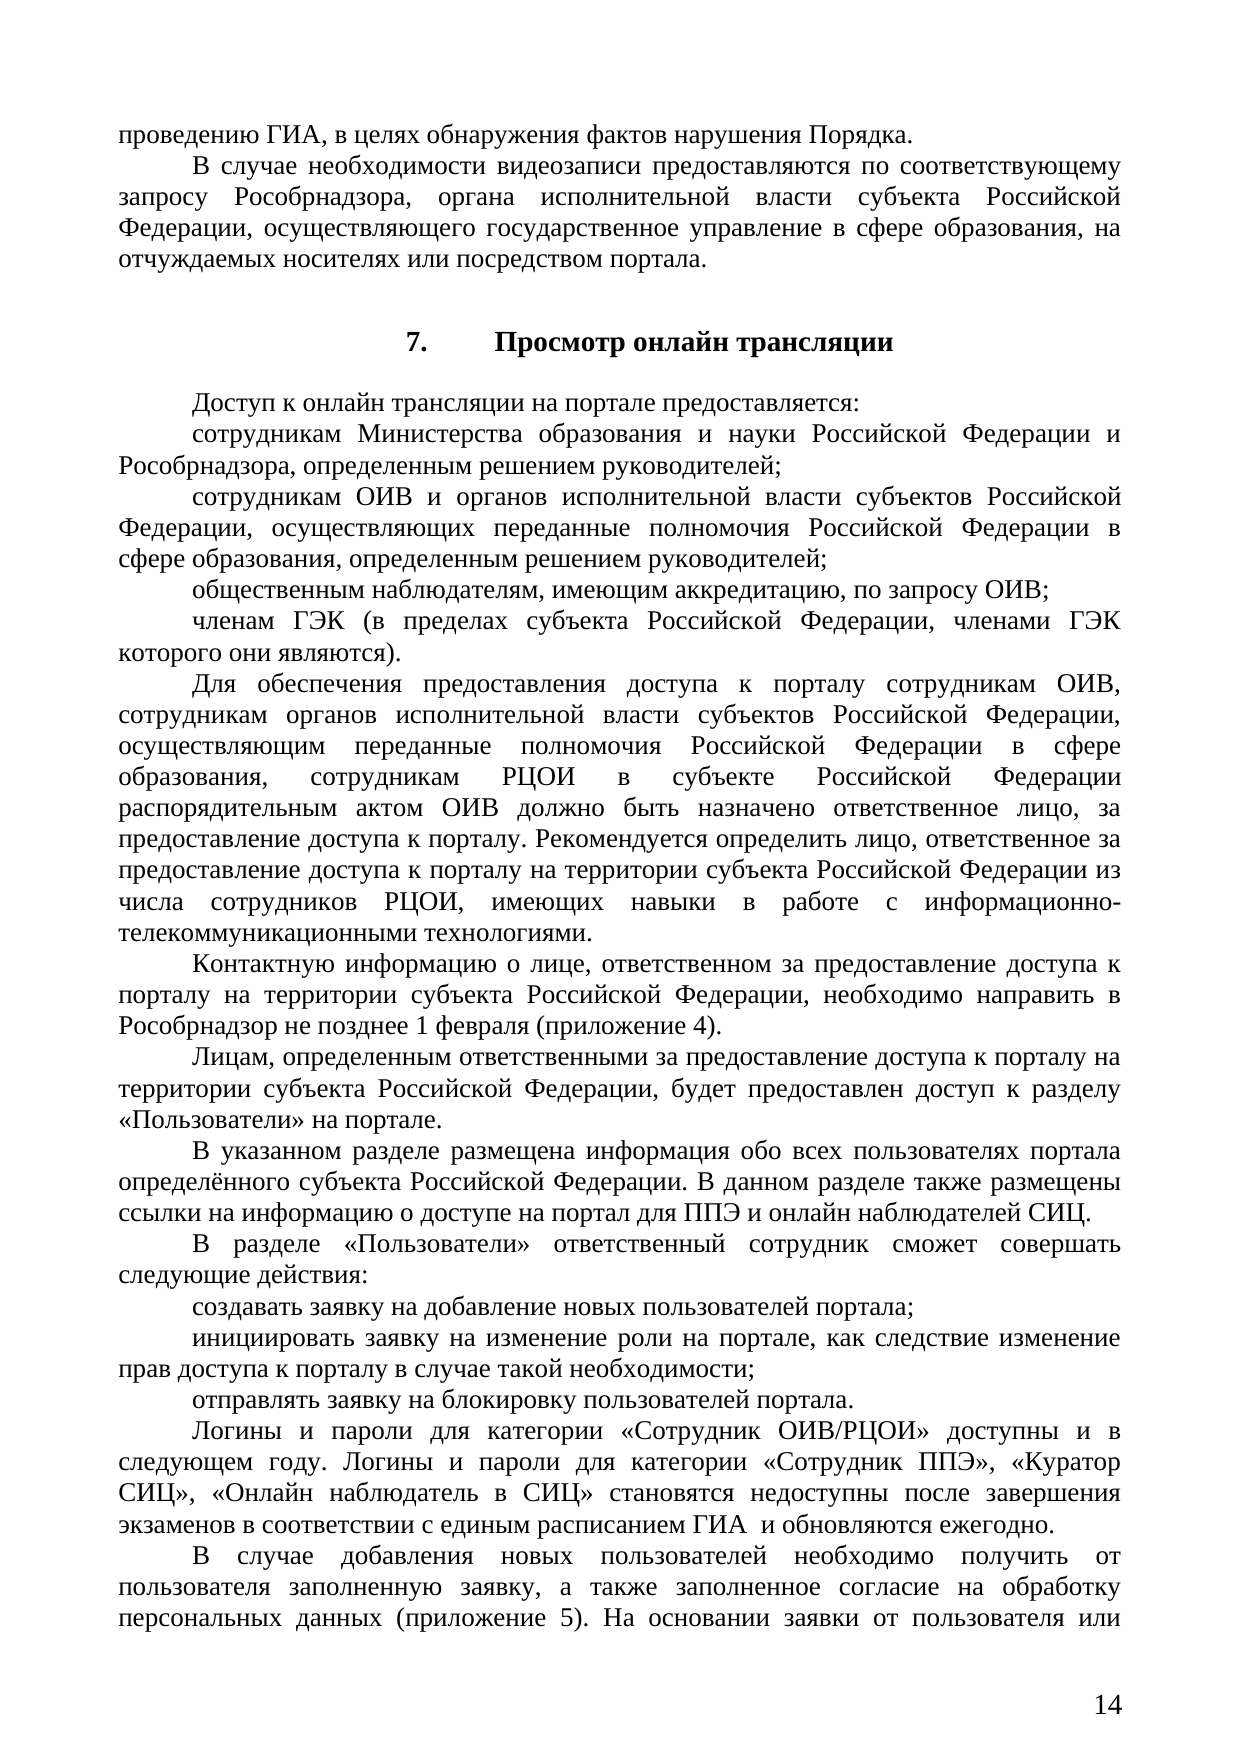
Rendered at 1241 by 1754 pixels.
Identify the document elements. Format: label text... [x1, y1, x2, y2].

text создавать заявку на добавление новых пользователей портала; [118, 1290, 1122, 1321]
text В разделе «Пользователи» ответственный сотрудник сможет совершать следующие действия: [118, 1227, 1122, 1290]
text общественным наблюдателям, имеющим аккредитацию, по запросу ОИВ; [118, 573, 1122, 604]
text сотрудникам Министерства образования и науки Российской Федерации и Рособрнадзора, определенным решением руководителей; [118, 418, 1122, 480]
text членам ГЭК (в пределах субъекта Российской Федерации, членами ГЭК которого они являются). [118, 604, 1122, 667]
text инициировать заявку на изменение роли на портале, как следствие изменение прав доступа к порталу в случае такой необходимости; [118, 1321, 1122, 1383]
text Лицам, определенным ответственными за предоставление доступа к порталу на территории субъекта Российской Федерации, будет предоставлен доступ к разделу «Пользователи» на портале. [118, 1041, 1122, 1134]
text Контактную информацию о лице, ответственном за предоставление доступа к порталу на территории субъекта Российской Федерации, необходимо направить в Рособрнадзор не позднее 1 февраля (приложение 4). [118, 947, 1122, 1041]
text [118, 1539, 1122, 1632]
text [118, 118, 1122, 149]
text Логины и пароли для категории «Сотрудник ОИВ/РЦОИ» доступны и в следующем году. Логины и пароли для категории «Сотрудник ППЭ», «Куратор СИЦ», «Онлайн наблюдатель в СИЦ» становятся недоступны после завершения экзаменов в соответствии с единым расписанием ГИА и обновляются ежегодно. [118, 1414, 1122, 1539]
text Доступ к онлайн трансляции на портале предоставляется: [118, 386, 1122, 418]
text Для обеспечения предоставления доступа к порталу сотрудникам ОИВ, сотрудникам органов исполнительной власти субъектов Российской Федерации, осуществляющим переданные полномочия Российской Федерации в сфере образования, сотрудникам РЦОИ в субъекте Российской Федерации распорядительным актом ОИВ должно быть назначено ответственное лицо, за предоставление доступа к порталу. Рекомендуется определить лицо, ответственное за предоставление доступа к порталу на территории субъекта Российской Федерации из числа сотрудников РЦОИ, имеющих навыки в работе с информационно-телекоммуникационными технологиями. [118, 667, 1122, 947]
subtitle Просмотр онлайн трансляции [118, 324, 1122, 357]
text отправлять заявку на блокировку пользователей портала. [118, 1383, 1122, 1414]
text В указанном разделе размещена информация обо всех пользователях портала определённого субъекта Российской Федерации. В данном разделе также размещены ссылки на информацию о доступе на портал для ППЭ и онлайн наблюдателей СИЦ. [118, 1134, 1122, 1227]
text сотрудникам ОИВ и органов исполнительной власти субъектов Российской Федерации, осуществляющих переданные полномочия Российской Федерации в сфере образования, определенным решением руководителей; [118, 480, 1122, 573]
text В случае необходимости видеозаписи предоставляются по соответствующему запросу Рособрнадзора, органа исполнительной власти субъекта Российской Федерации, осуществляющего государственное управление в сфере образования, на отчуждаемых носителях или посредством портала. [118, 149, 1122, 274]
